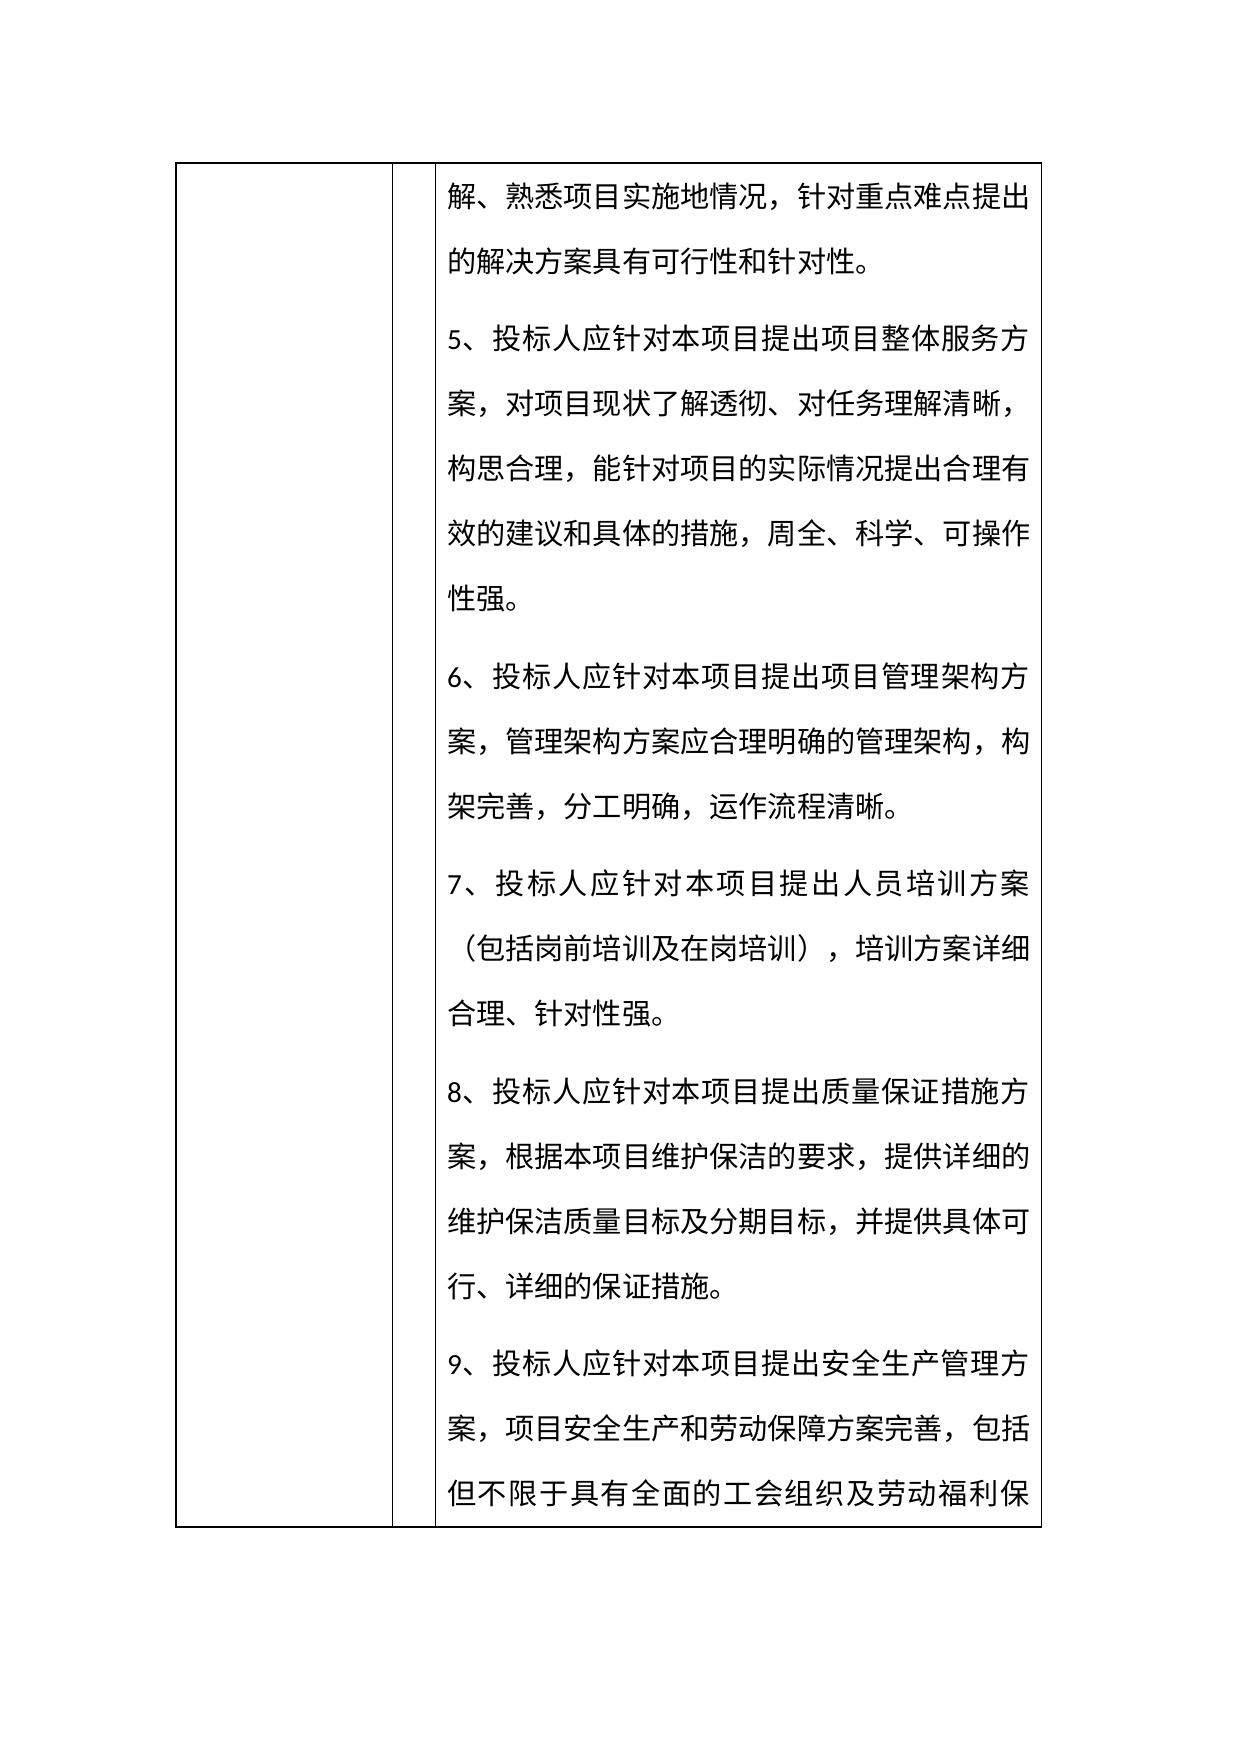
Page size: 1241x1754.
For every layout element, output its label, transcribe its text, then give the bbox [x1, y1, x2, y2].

table_cell 8 [393, 164, 435, 1526]
table_cell [177, 164, 392, 1526]
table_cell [436, 164, 1041, 1526]
